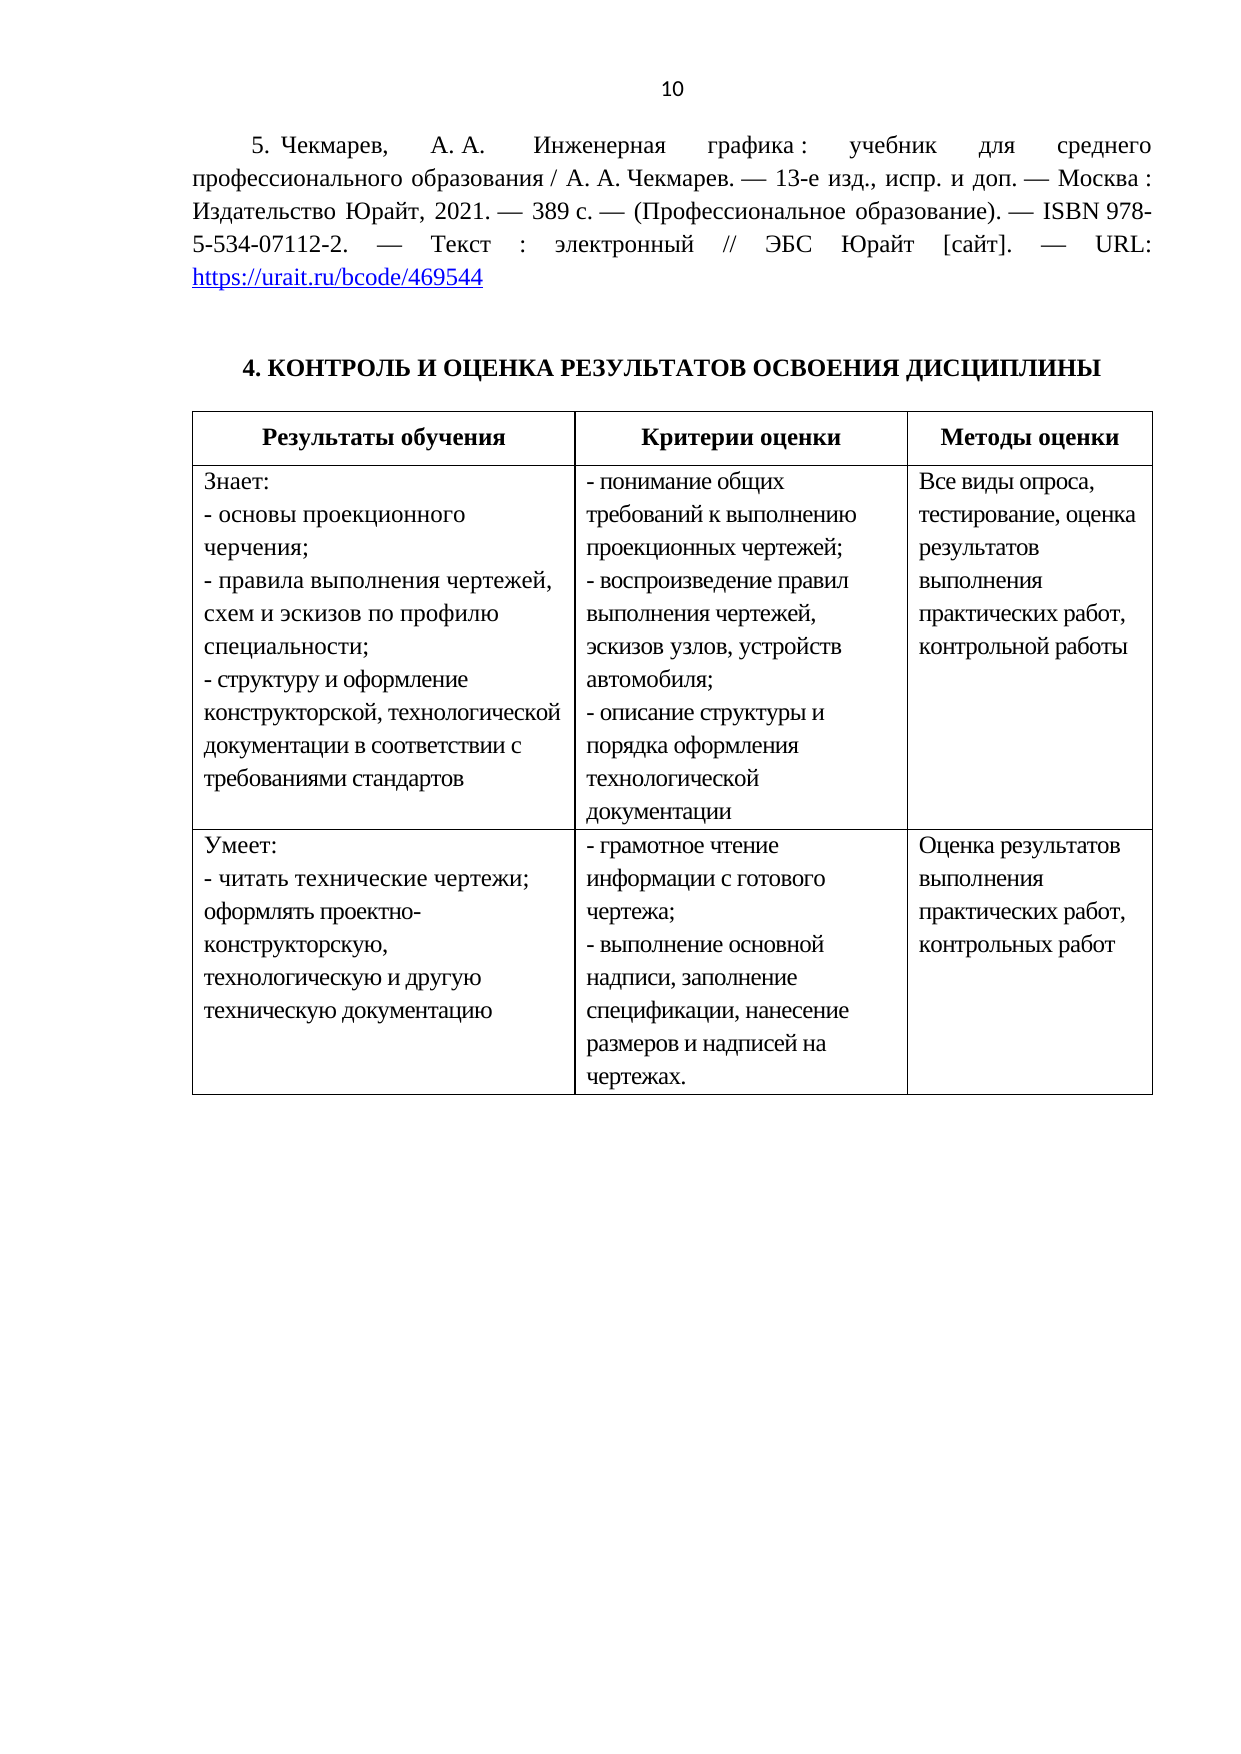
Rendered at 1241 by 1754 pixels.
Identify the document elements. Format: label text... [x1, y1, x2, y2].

table_cell Все виды опроса, тестирование, оценка результатов выполнения практических работ, контрольной работы [908, 466, 1152, 829]
table_header Методы оценки [908, 412, 1152, 465]
table_cell Знает: - основы проекционного черчения; - правила выполнения чертежей, схем и эскизов по профилю специальности; - структуру и оформление конструкторской, технологической документации в соответствии с требованиями стандартов [193, 466, 574, 829]
table_cell - понимание общих требований к выполнению проекционных чертежей; - воспроизведение правил выполнения чертежей, эскизов узлов, устройств автомобиля; - описание структуры и порядка оформления технологической документации [576, 466, 907, 829]
list Чекмарев, А. А. Инженерная графика : учебник для среднего профессионального образования / А. А. Чекмарев. — 13-е изд., испр. и доп. — Москва : Издательство Юрайт, 2021. — 389 с. — (Профессиональное образование). — ISBN 978-5-534-07112-2. — Текст : электронный // ЭБС Юрайт [сайт]. — URL: https://urait.ru/bcode/469544 [192, 130, 1152, 291]
text 4. Контроль и оценка результатов освоения ДИСЦИПЛИНЫ [192, 353, 1152, 382]
table_header Результаты обучения [193, 412, 574, 465]
table_cell Оценка результатов выполнения практических работ, контрольных работ [908, 830, 1152, 1094]
table_header Критерии оценки [576, 412, 907, 465]
table_cell Умеет: - читать технические чертежи; оформлять проектно-конструкторскую, технологическую и другую техническую документацию [193, 830, 574, 1094]
table_cell - грамотное чтение информации с готового чертежа; - выполнение основной надписи, заполнение спецификации, нанесение размеров и надписей на чертежах. [576, 830, 907, 1094]
